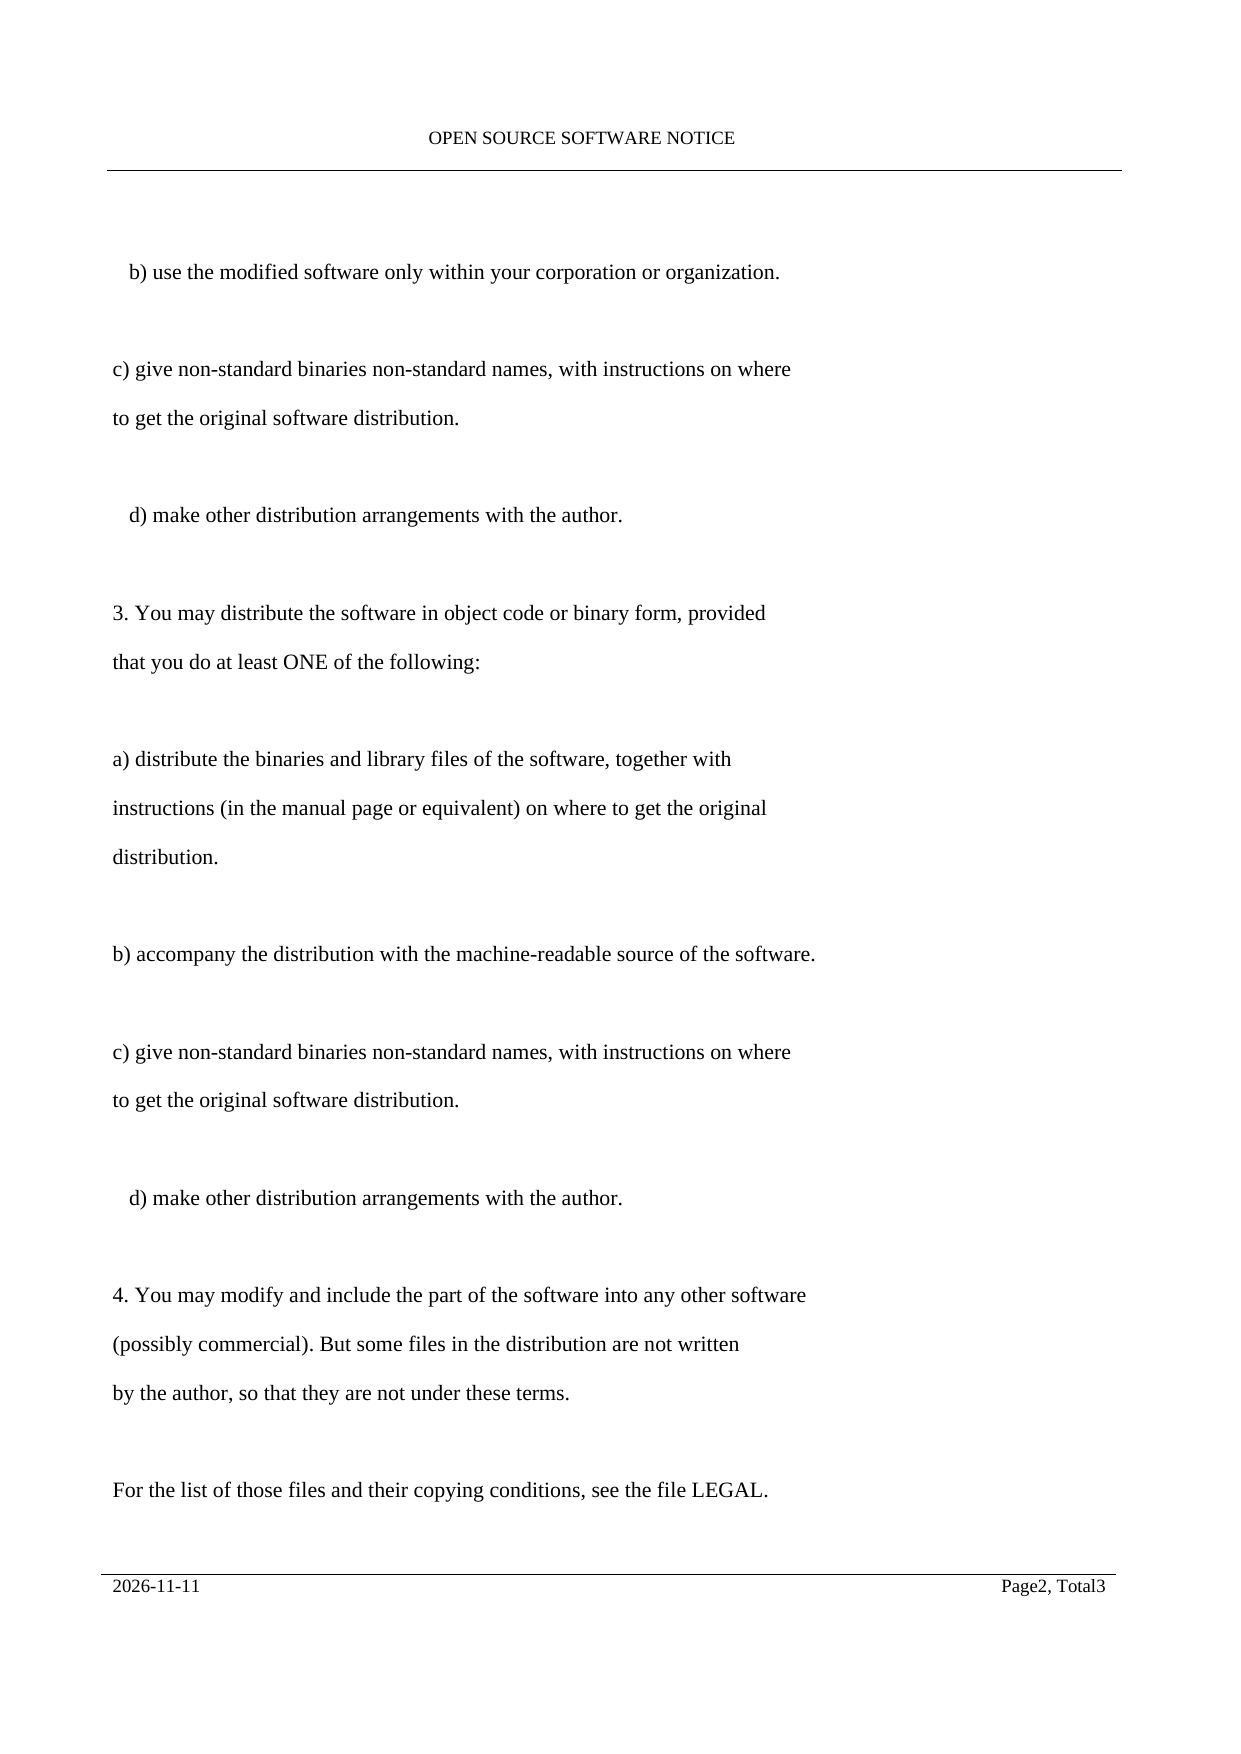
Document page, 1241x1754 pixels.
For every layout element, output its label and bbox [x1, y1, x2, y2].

text [112, 206, 1128, 1506]
